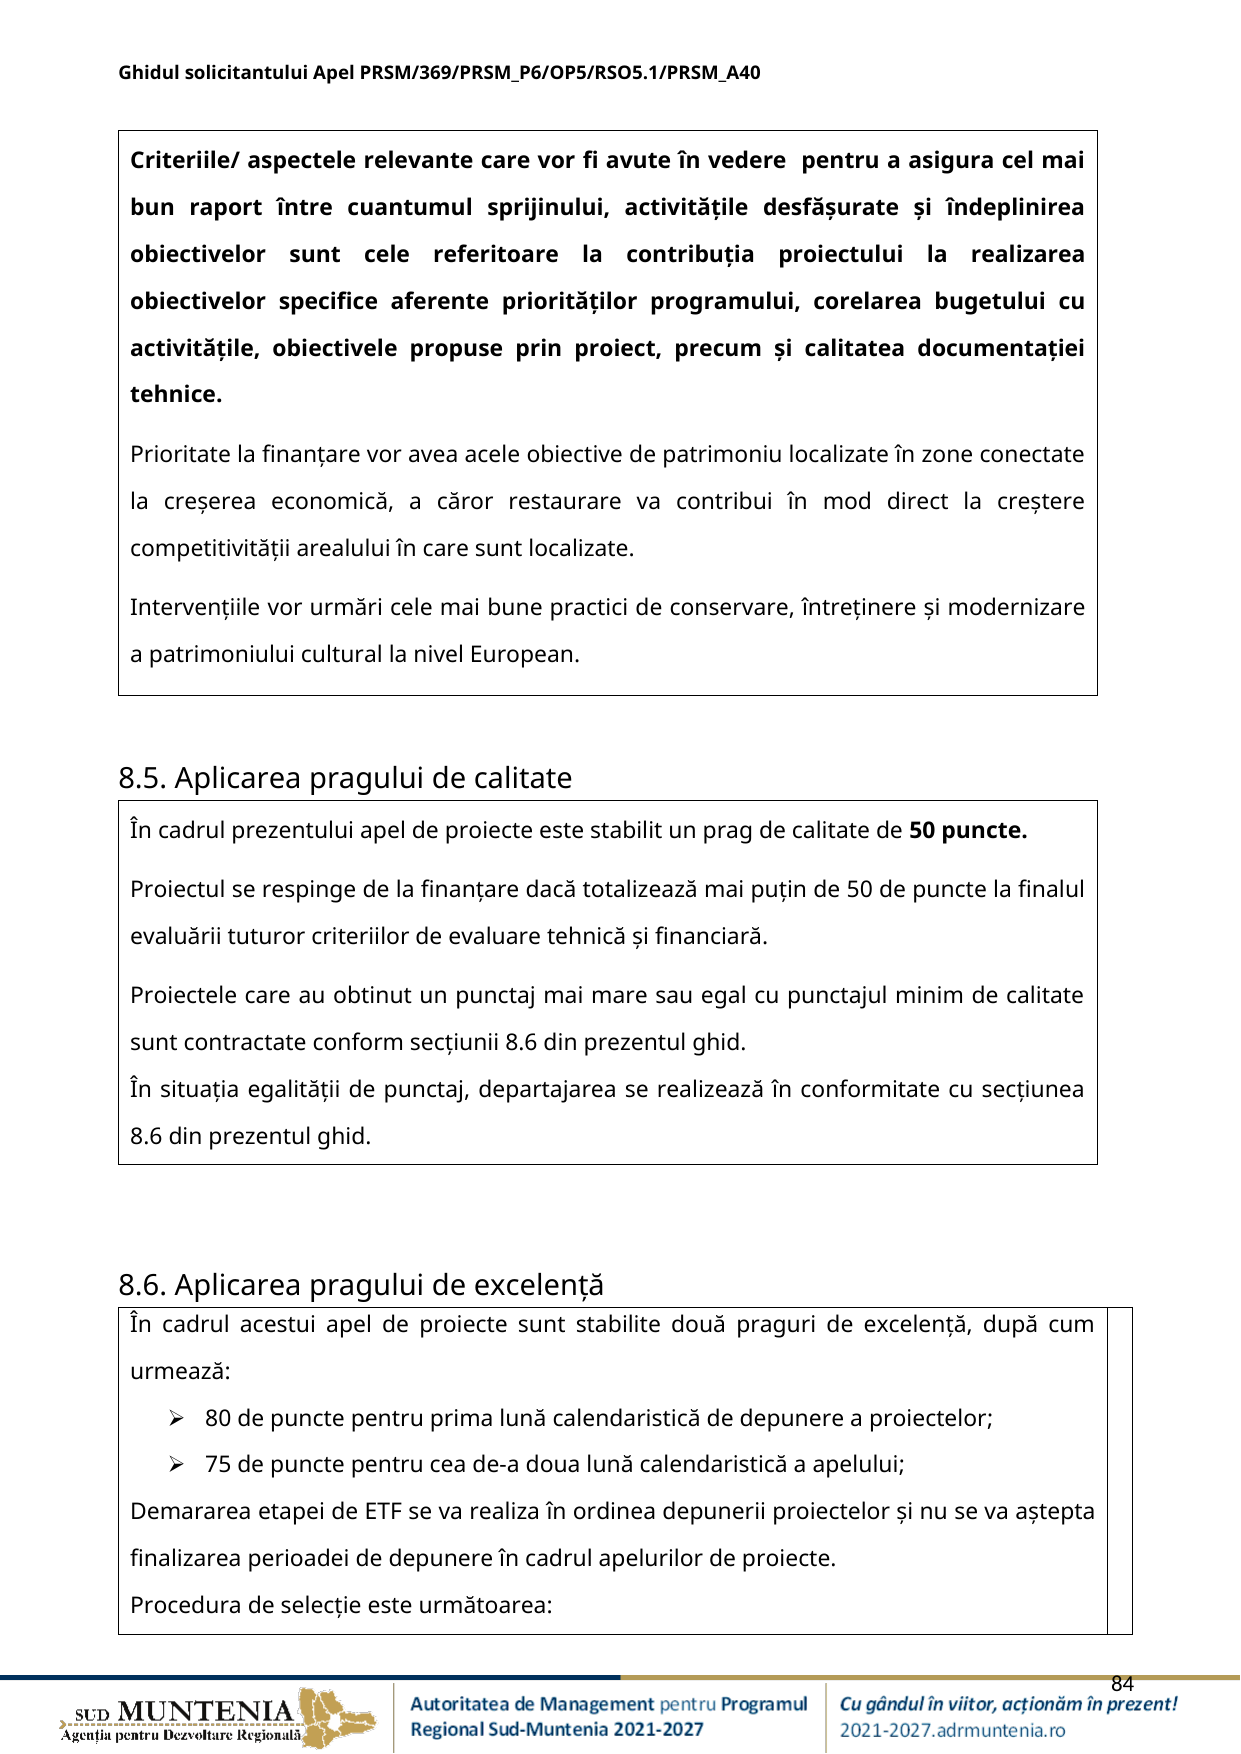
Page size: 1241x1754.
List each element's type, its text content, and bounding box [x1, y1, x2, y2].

table_header În cadrul prezentului apel de proiecte este stabilit un prag de calitate de 50 puncte. Proiectul se respinge de la finanțare dacă totalizează mai puțin de 50 de puncte la finalul evaluării tuturor criteriilor de evaluare tehnică și financiară. Proiectele care au obtinut un punctaj mai mare sau egal cu punctajul minim de calitate sunt contractate conform secțiunii 8.6 din prezentul ghid. În situația egalității de punctaj, departajarea se realizează în conformitate cu secțiunea 8.6 din prezentul ghid. [119, 801, 1097, 1164]
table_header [119, 131, 1097, 694]
table_header [1108, 1308, 1132, 1633]
picture [0, 1675, 1241, 1754]
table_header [119, 1308, 1107, 1633]
subtitle 8.5. Aplicarea pragului de calitate [118, 757, 1134, 797]
subtitle 8.6. Aplicarea pragului de excelență [118, 1264, 1134, 1304]
